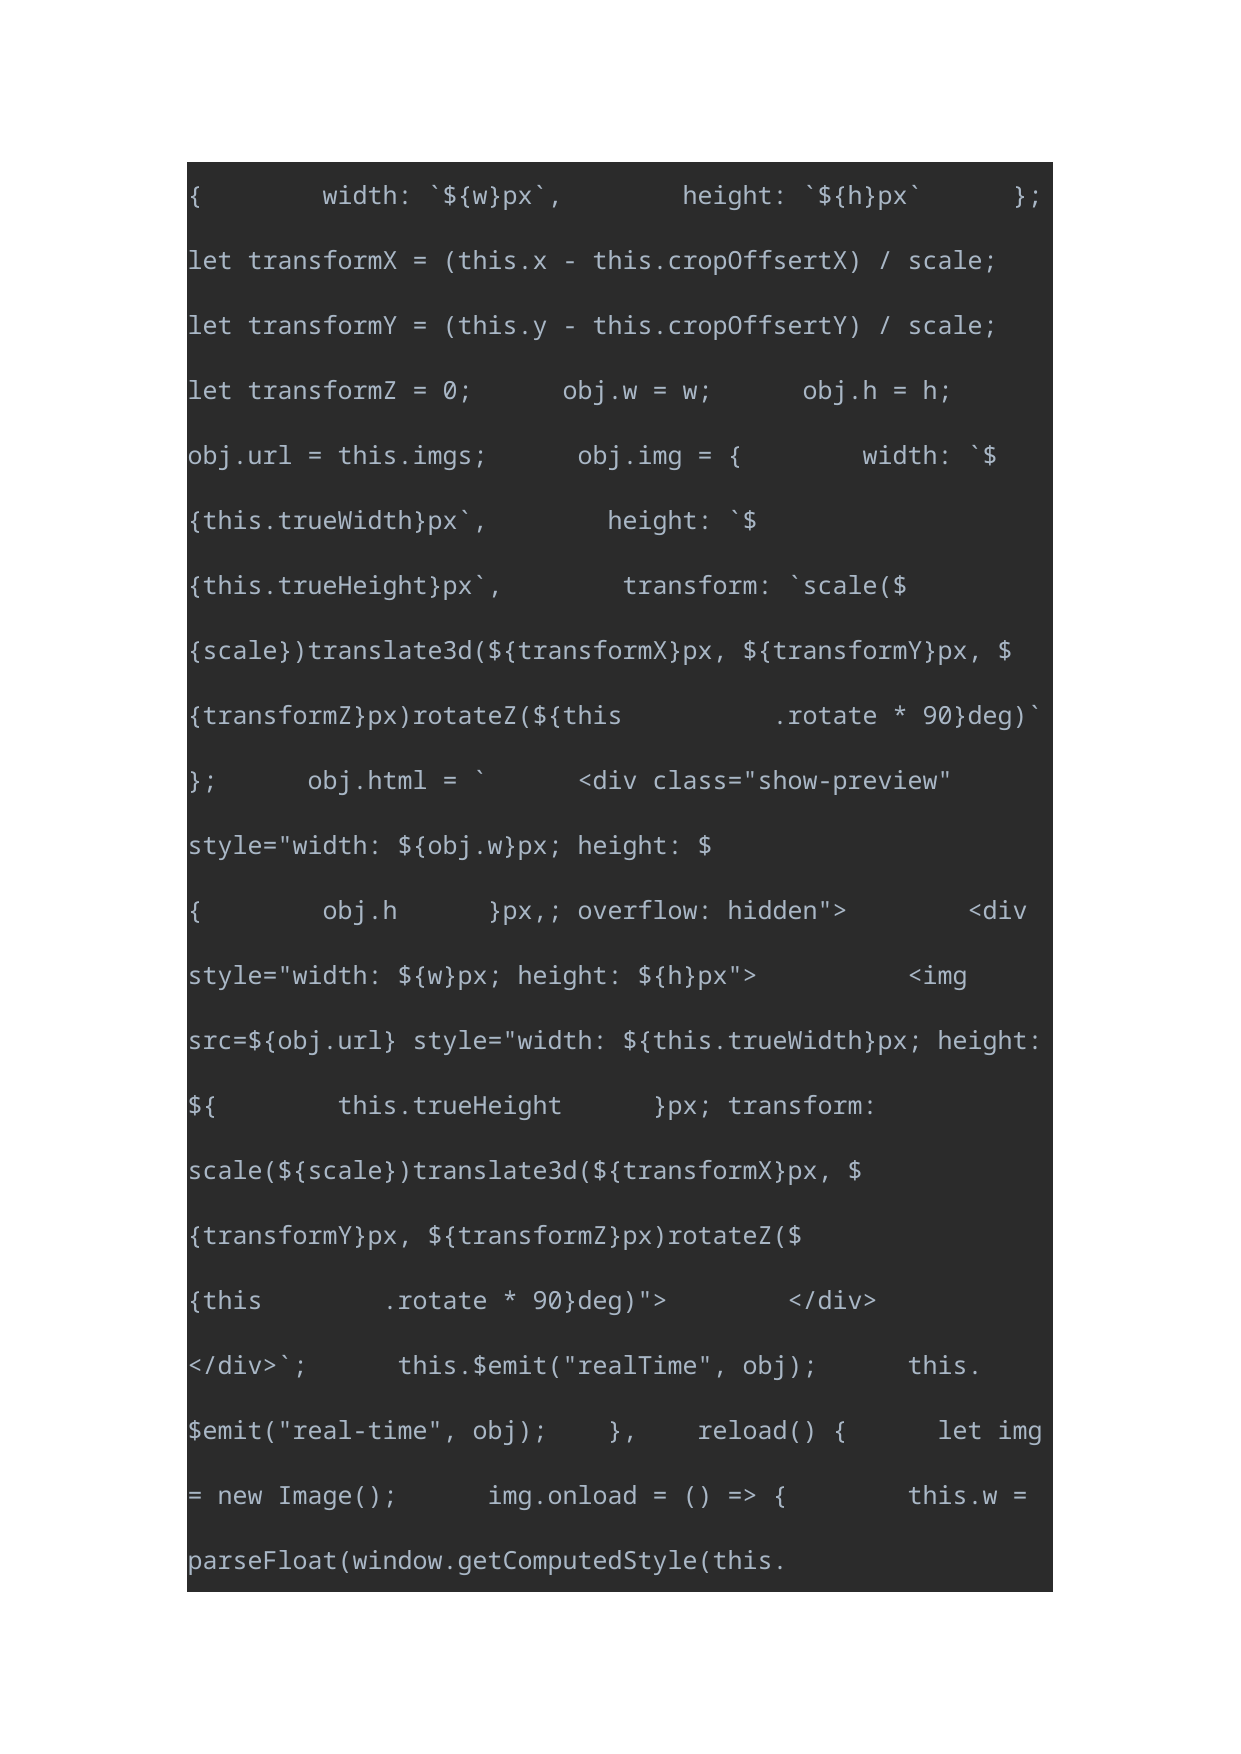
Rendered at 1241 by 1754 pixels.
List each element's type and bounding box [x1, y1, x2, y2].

text [187, 162, 1053, 1592]
